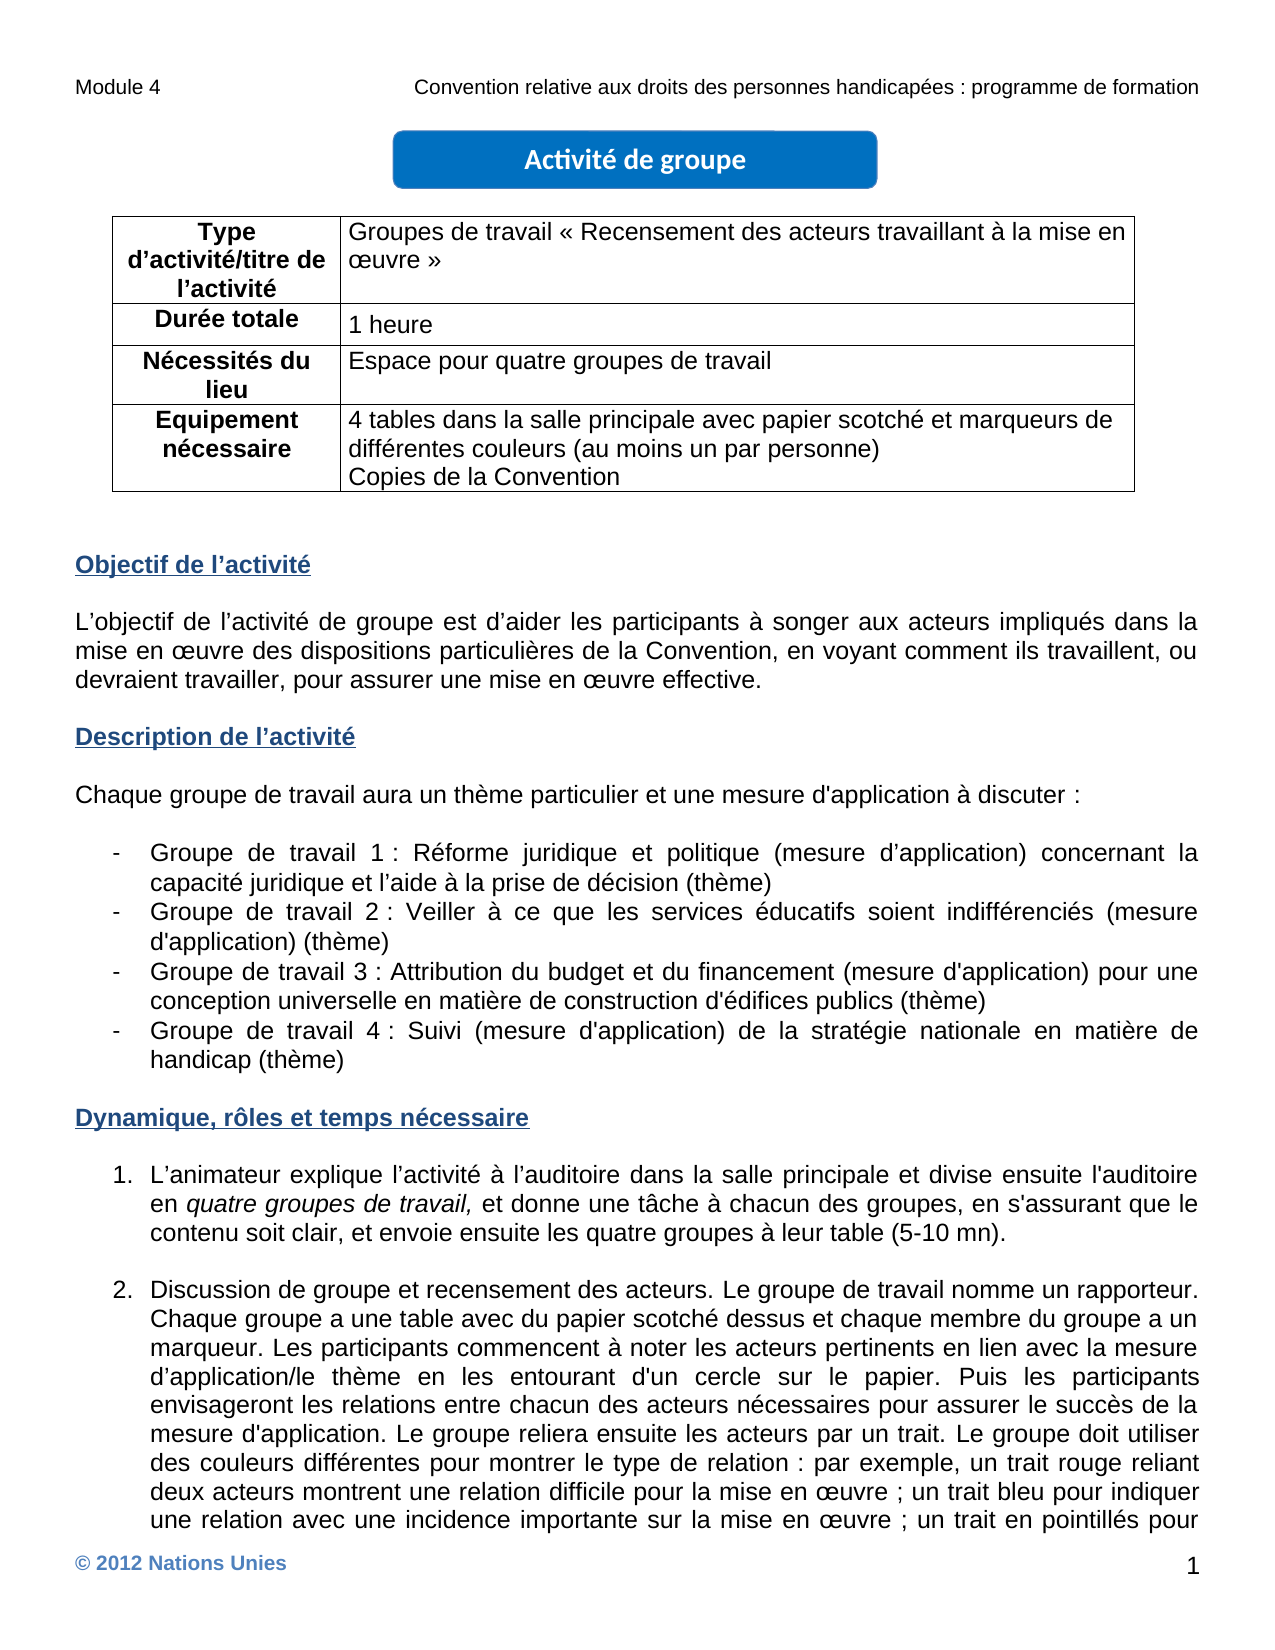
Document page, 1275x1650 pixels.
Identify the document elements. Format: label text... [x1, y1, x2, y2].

table_cell Equipement nécessaire [113, 405, 340, 491]
list Groupe de travail 4 : Suivi (mesure d'application) de la stratégie nationale en matière de handicap (thème) [112, 1015, 1200, 1074]
table_cell 1 heure [341, 304, 1134, 345]
text Objectif de l’activité [75, 550, 1200, 578]
text L’objectif de l’activité de groupe est d’aider les participants à songer aux acteurs impliqués dans la mise en œuvre des dispositions particulières de la Convention, en voyant comment ils travaillent, ou devraient travailler, pour assurer une mise en œuvre effective. [75, 607, 1200, 693]
list Groupe de travail 1 : Réforme juridique et politique (mesure d’application) concernant la capacité juridique et l’aide à la prise de décision (thème) [112, 837, 1200, 896]
table_cell Durée totale [113, 304, 340, 345]
list L’animateur explique l’activité à l’auditoire dans la salle principale et divise ensuite l'auditoire en quatre groupes de travail, et donne une tâche à chacun des groupes, en s'assurant que le contenu soit clair, et envoie ensuite les quatre groupes à leur table (5-10 mn). [112, 1161, 1200, 1247]
text Description de l’activité [75, 722, 1200, 751]
table_cell Espace pour quatre groupes de travail [341, 346, 1134, 404]
table_header Groupes de travail « Recensement des acteurs travaillant à la mise en œuvre » [341, 217, 1134, 303]
table_cell 4 tables dans la salle principale avec papier scotché et marqueurs de différentes couleurs (au moins un par personne) Copies de la Convention [341, 405, 1134, 491]
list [112, 1276, 1200, 1534]
table_cell Nécessités du lieu [113, 346, 340, 404]
table_header Type d’activité/titre de l’activité [113, 217, 340, 303]
list Groupe de travail 3 : Attribution du budget et du financement (mesure d'application) pour une conception universelle en matière de construction d'édifices publics (thème) [112, 956, 1200, 1015]
list Groupe de travail 2 : Veiller à ce que les services éducatifs soient indifférenciés (mesure d'application) (thème) [112, 896, 1200, 956]
text Chaque groupe de travail aura un thème particulier et une mesure d'application à discuter : [75, 780, 1200, 808]
text Dynamique, rôles et temps nécessaire [75, 1103, 1200, 1132]
